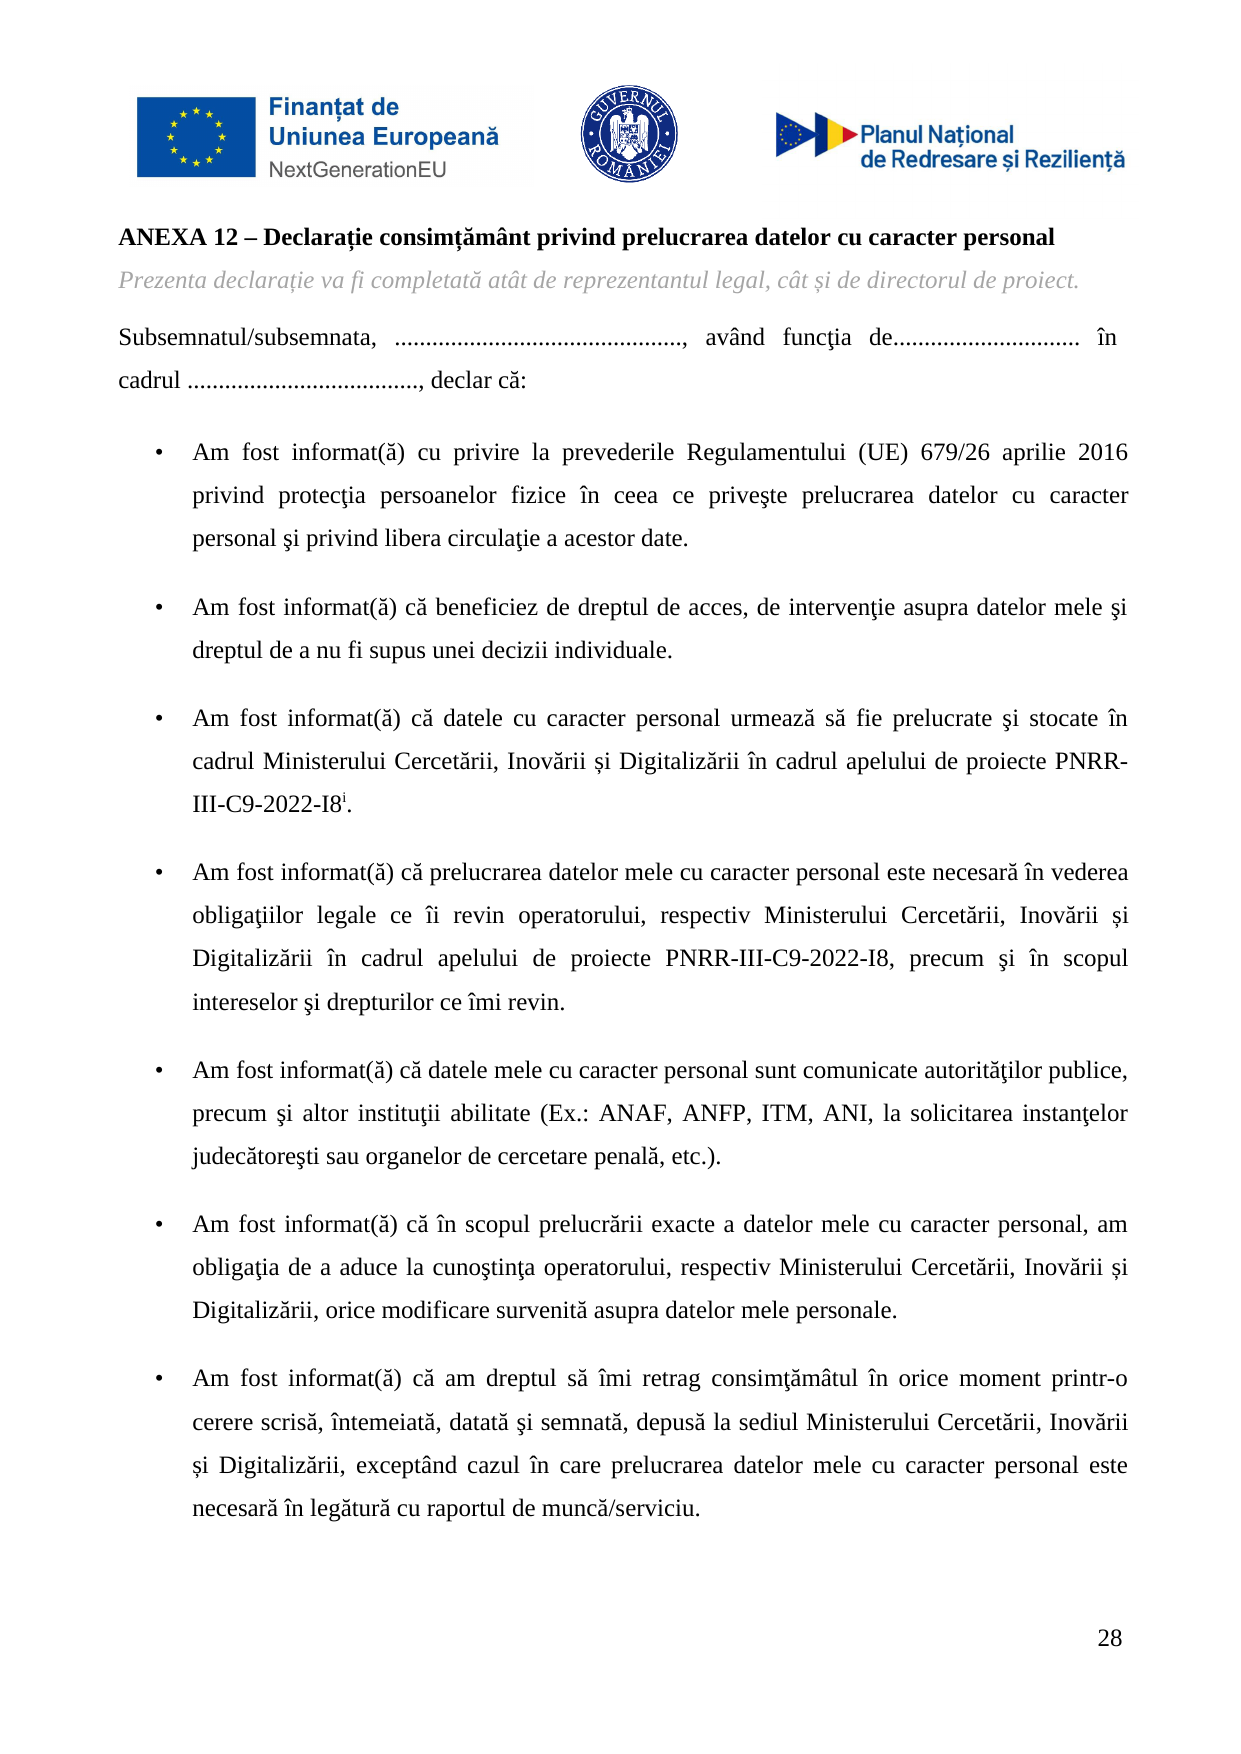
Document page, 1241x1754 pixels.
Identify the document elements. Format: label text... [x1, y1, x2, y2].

list Am fost informat(ă) că datele cu caracter personal urmează să fie prelucrate şi stocate în cadrul Ministerului Cercetării, Inovării și Digitalizării în cadrul apelului de proiecte PNRR-III-C9-2022-I8. [154, 703, 1129, 818]
picture [128, 85, 534, 187]
subtitle ANEXA 12 – Declarație consimțământ privind prelucrarea datelor cu caracter personal [118, 222, 1122, 250]
picture [576, 80, 685, 184]
list Am fost informat(ă) că prelucrarea datelor mele cu caracter personal este necesară în vederea obligaţiilor legale ce îi revin operatorului, respectiv Ministerului Cercetării, Inovării și Digitalizării în cadrul apelului de proiecte PNRR-III-C9-2022-I8, precum şi în scopul intereselor şi drepturilor ce îmi revin. [154, 857, 1129, 1015]
list Am fost informat(ă) că în scopul prelucrării exacte a datelor mele cu caracter personal, am obligaţia de a aduce la cunoştinţa operatorului, respectiv Ministerului Cercetării, Inovării și Digitalizării, orice modificare survenită asupra datelor mele personale. [154, 1209, 1129, 1324]
picture [761, 63, 1140, 219]
text Subsemnatul/subsemnata, .............................................., având funcţia de.............................. în cadrul ....................................., declar că: [118, 322, 1118, 394]
list Am fost informat(ă) că beneficiez de dreptul de acces, de intervenţie asupra datelor mele şi dreptul de a nu fi supus unei decizii individuale. [154, 592, 1129, 663]
text Prezenta declarație va fi completată atât de reprezentantul legal, cât și de directorul de proiect. [118, 265, 1122, 293]
list Am fost informat(ă) cu privire la prevederile Regulamentului (UE) 679/26 aprilie 2016 privind protecţia persoanelor fizice în ceea ce priveşte prelucrarea datelor cu caracter personal şi privind libera circulaţie a acestor date. [154, 437, 1129, 552]
list Am fost informat(ă) că am dreptul să îmi retrag consimţămâtul în orice moment printr-o cerere scrisă, întemeiată, datată şi semnată, depusă la sediul Ministerului Cercetării, Inovării și Digitalizării, exceptând cazul în care prelucrarea datelor mele cu caracter personal este necesară în legătură cu raportul de muncă/serviciu. [154, 1363, 1129, 1522]
list Am fost informat(ă) că datele mele cu caracter personal sunt comunicate autorităţilor publice, precum şi altor instituţii abilitate (Ex.: ANAF, ANFP, ITM, ANI, la solicitarea instanţelor judecătoreşti sau organelor de cercetare penală, etc.). [154, 1055, 1129, 1170]
